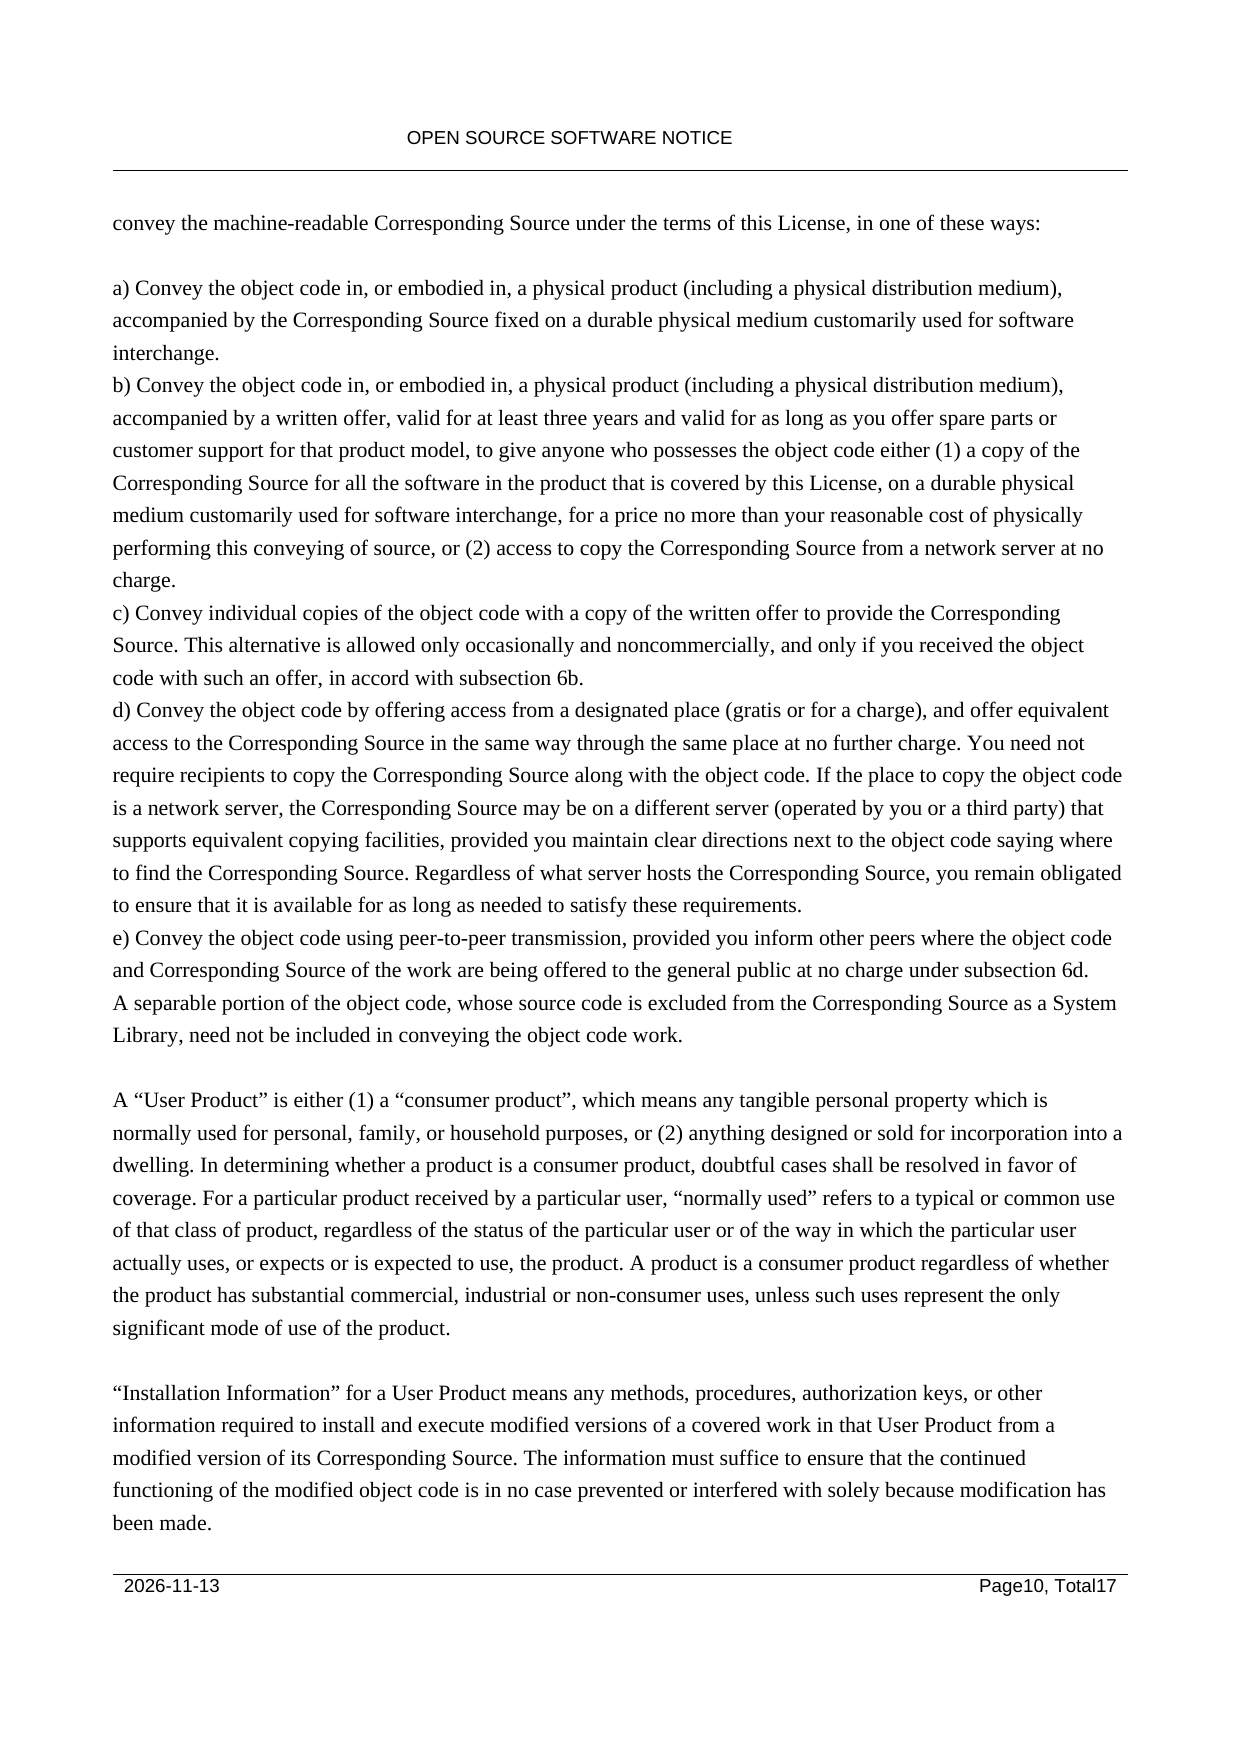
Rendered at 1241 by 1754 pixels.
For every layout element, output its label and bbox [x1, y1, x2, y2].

text [112, 206, 1128, 1539]
